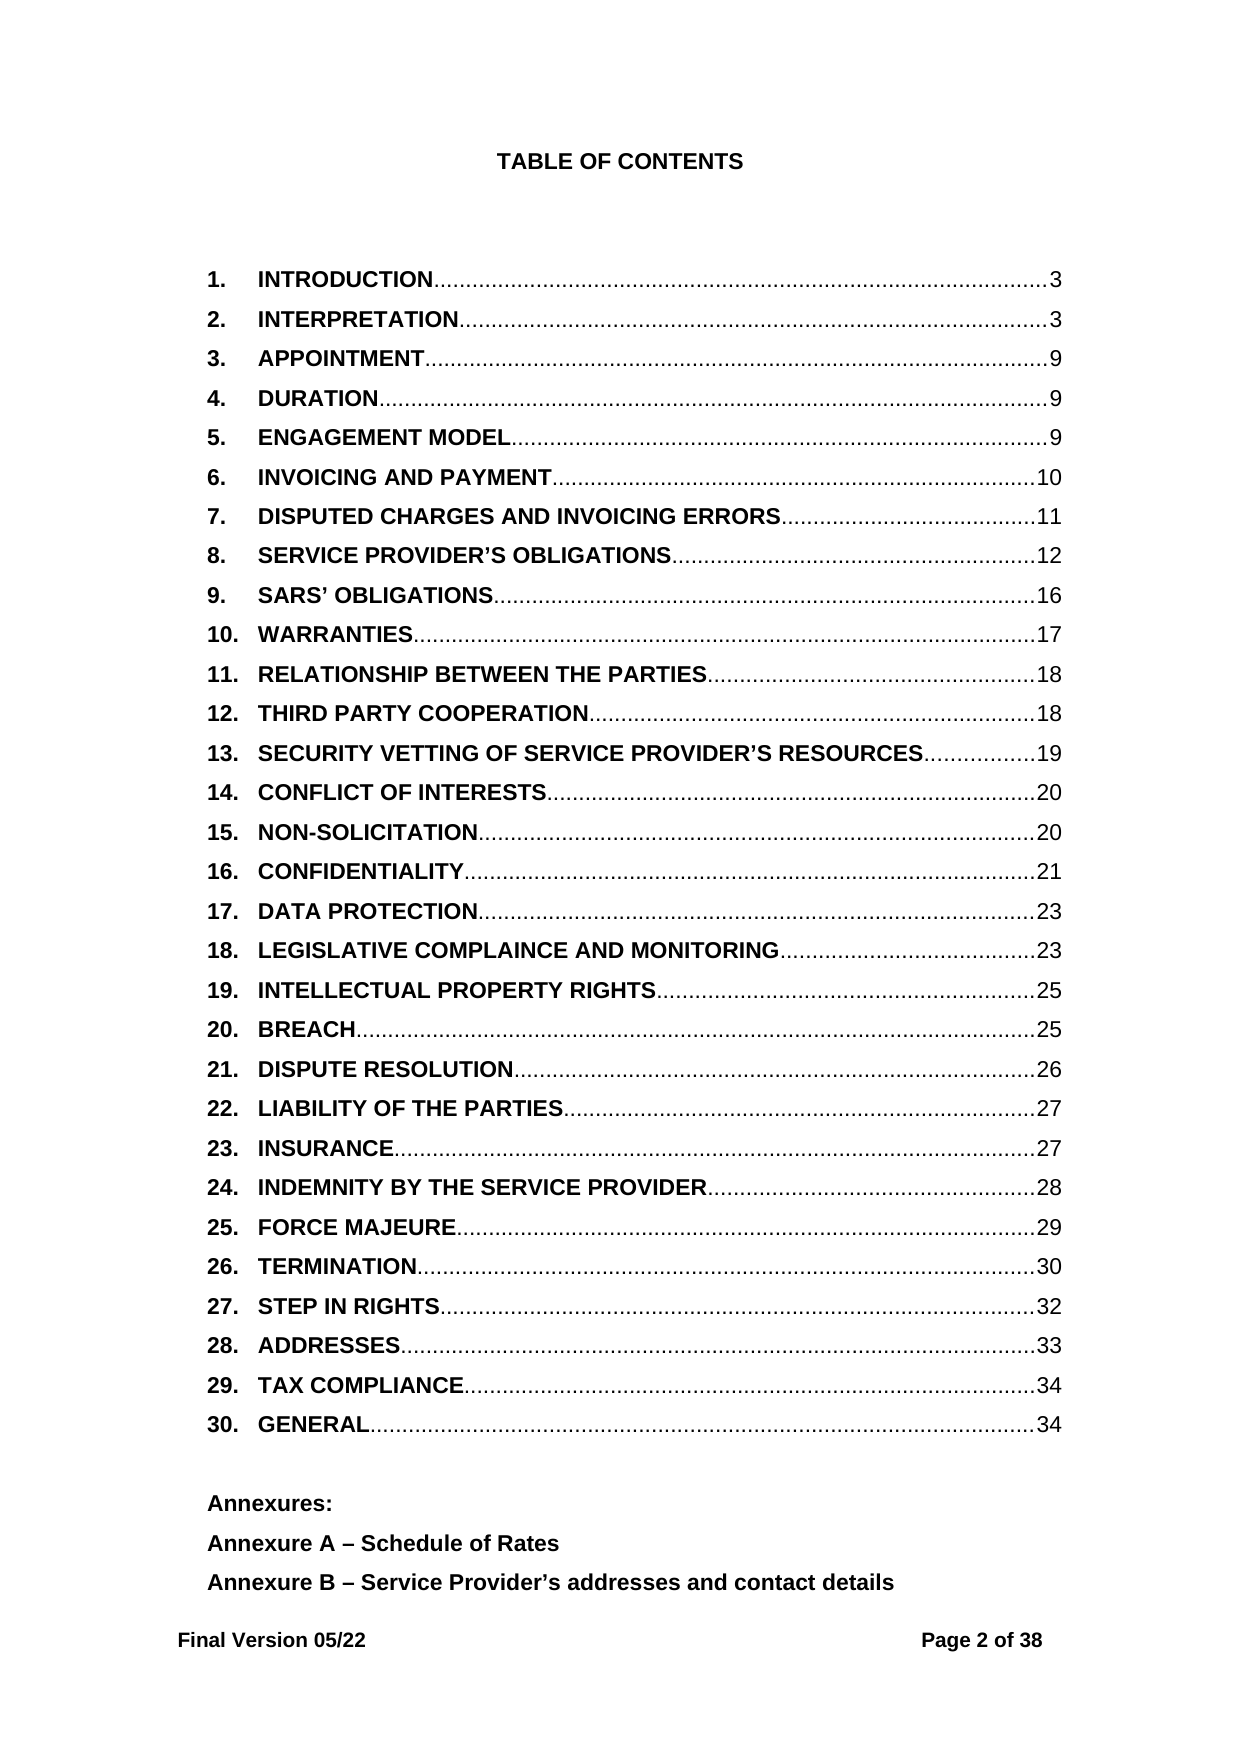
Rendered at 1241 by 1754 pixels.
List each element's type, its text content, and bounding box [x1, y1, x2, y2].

text 11. RELATIONSHIP BETWEEN THE PARTIES 18 [207, 661, 1063, 687]
text 7. DISPUTED CHARGES AND INVOICING ERRORS 11 [207, 503, 1063, 529]
text 27. STEP IN RIGHTS 32 [207, 1293, 1063, 1319]
text 20. BREACH 25 [207, 1016, 1063, 1043]
text 2. INTERPRETATION 3 [207, 306, 1063, 332]
text Annexure B – Service Provider’s addresses and contact details [207, 1569, 1063, 1595]
text Annexures: [207, 1490, 1063, 1516]
text 12. THIRD PARTY COOPERATION 18 [207, 700, 1063, 727]
text 4. DURATION 9 [207, 384, 1063, 411]
text 23. INSURANCE 27 [207, 1135, 1063, 1161]
text Annexure A – Schedule of Rates [207, 1529, 1063, 1556]
text 1. INTRODUCTION 3 [207, 266, 1063, 292]
text TABLE OF CONTENTS [177, 148, 1063, 174]
text 18. LEGISLATIVE COMPLAINCE AND MONITORING 23 [207, 937, 1063, 964]
text 16. CONFIDENTIALITY 21 [207, 858, 1063, 885]
text 17. DATA PROTECTION 23 [207, 898, 1063, 924]
text 10. WARRANTIES 17 [207, 621, 1063, 648]
text 24. INDEMNITY BY THE SERVICE PROVIDER 28 [207, 1174, 1063, 1201]
text 29. TAX COMPLIANCE 34 [207, 1372, 1063, 1398]
text 22. LIABILITY OF THE PARTIES 27 [207, 1095, 1063, 1122]
text 30. GENERAL 34 [207, 1411, 1063, 1437]
text 3. APPOINTMENT 9 [207, 345, 1063, 371]
text 19. INTELLECTUAL PROPERTY RIGHTS 25 [207, 977, 1063, 1003]
text 13. SECURITY VETTING OF SERVICE PROVIDER’S RESOURCES 19 [207, 740, 1063, 766]
text 9. SARS’ OBLIGATIONS 16 [207, 582, 1063, 608]
text 14. CONFLICT OF INTERESTS 20 [207, 779, 1063, 806]
text 25. FORCE MAJEURE 29 [207, 1214, 1063, 1240]
text 8. SERVICE PROVIDER’S OBLIGATIONS 12 [207, 542, 1063, 569]
text 6. INVOICING AND PAYMENT 10 [207, 463, 1063, 490]
text 15. NON-SOLICITATION 20 [207, 819, 1063, 845]
text 5. ENGAGEMENT MODEL 9 [207, 424, 1063, 450]
text 26. TERMINATION 30 [207, 1253, 1063, 1279]
text 28. ADDRESSES 33 [207, 1332, 1063, 1358]
text 21. DISPUTE RESOLUTION 26 [207, 1056, 1063, 1082]
